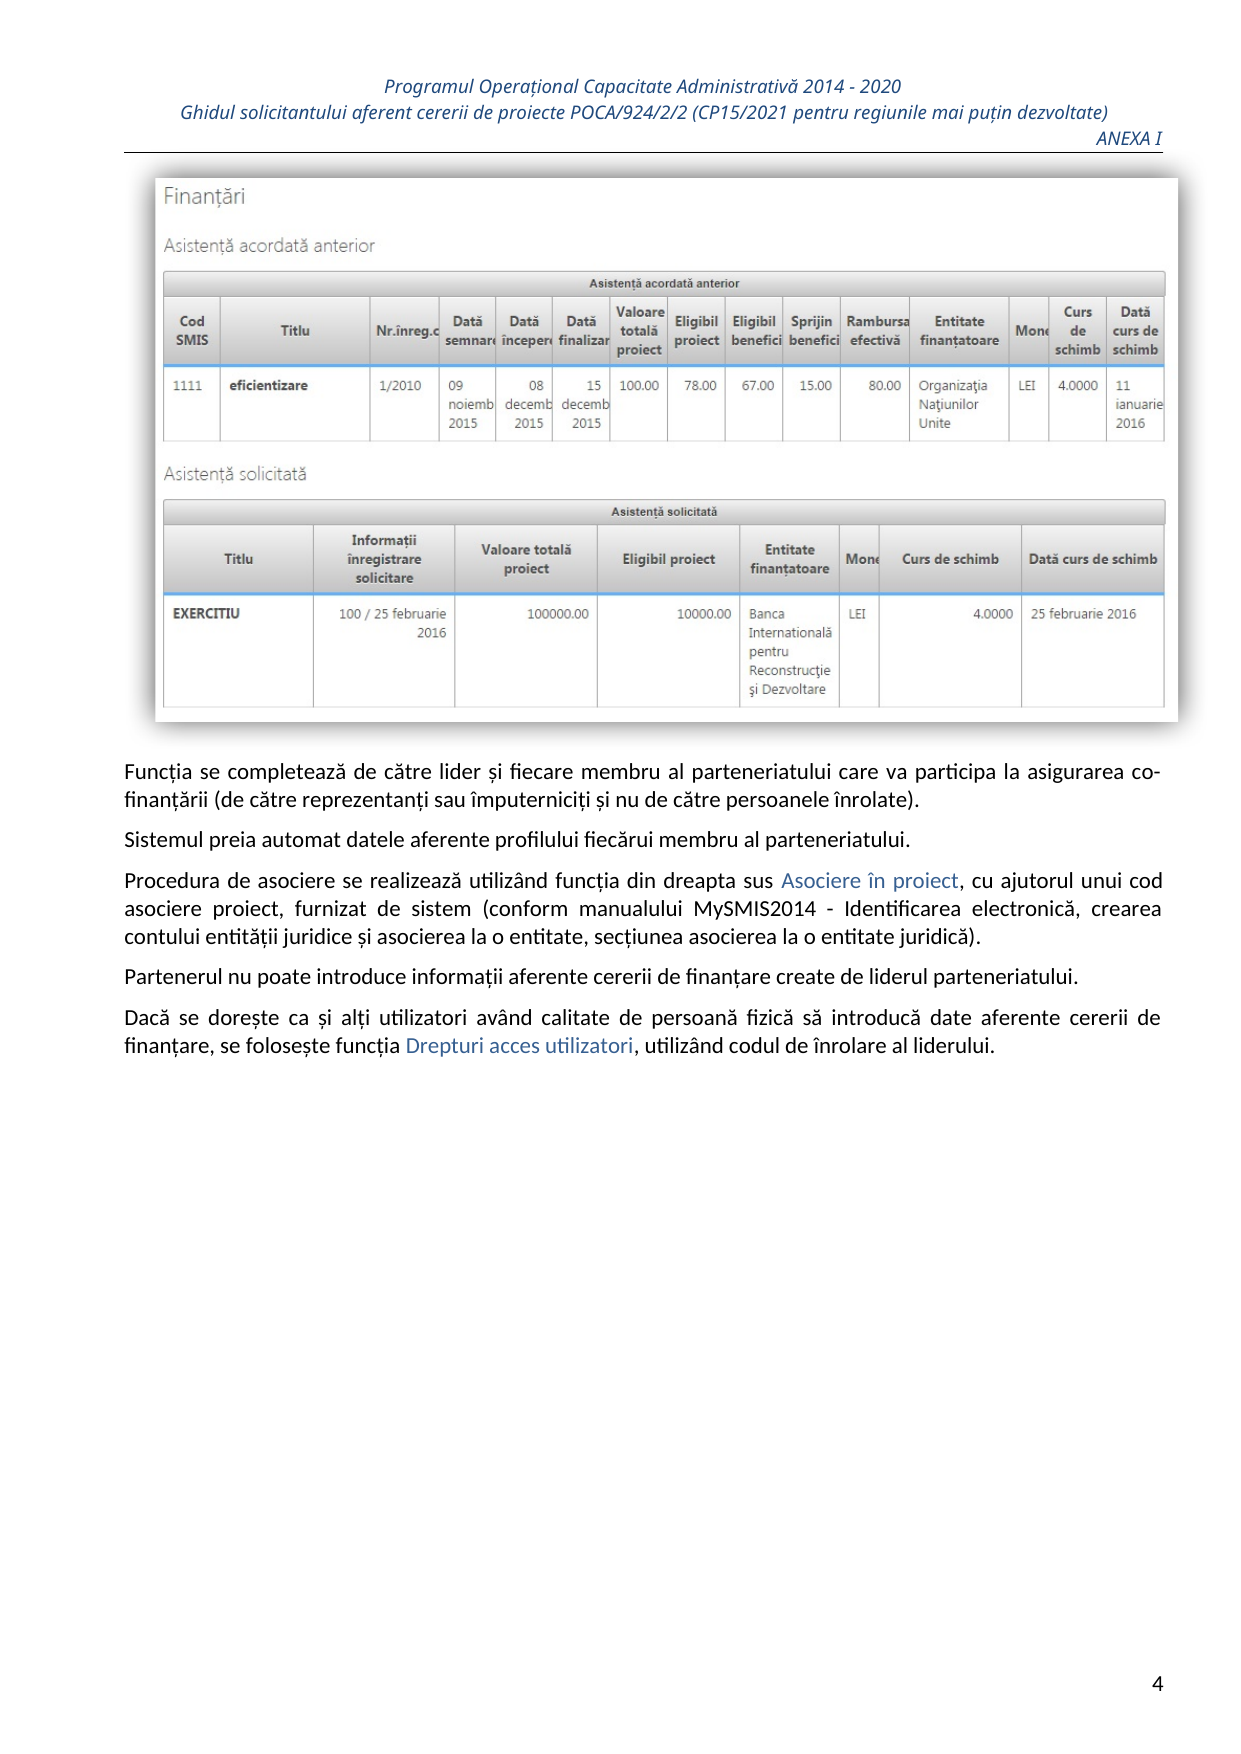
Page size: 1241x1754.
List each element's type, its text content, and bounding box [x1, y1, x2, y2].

text Partenerul nu poate introduce informații aferente cererii de finanțare create de liderul parteneriatului. [124, 962, 1163, 990]
text Funcția se completează de către lider și fiecare membru al parteneriatului care va participa la asigurarea co-finanțării (de către reprezentanți sau împuterniciți și nu de către persoanele înrolate). [124, 757, 1163, 813]
text Procedura de asociere se realizează utilizând funcția din dreapta sus Asociere în proiect, cu ajutorul unui cod asociere proiect, furnizat de sistem (conform manualului MySMIS2014 - Identificarea electronică, crearea contului entității juridice și asocierea la o entitate, secțiunea asocierea la o entitate juridică). [124, 866, 1163, 950]
picture [155, 178, 1179, 722]
text Sistemul preia automat datele aferente profilului fiecărui membru al parteneriatului. [124, 825, 1163, 853]
text Dacă se dorește ca și alți utilizatori având calitate de persoană fizică să introducă date aferente cererii de finanțare, se folosește funcția Drepturi acces utilizatori, utilizând codul de înrolare al liderului. [124, 1003, 1163, 1059]
